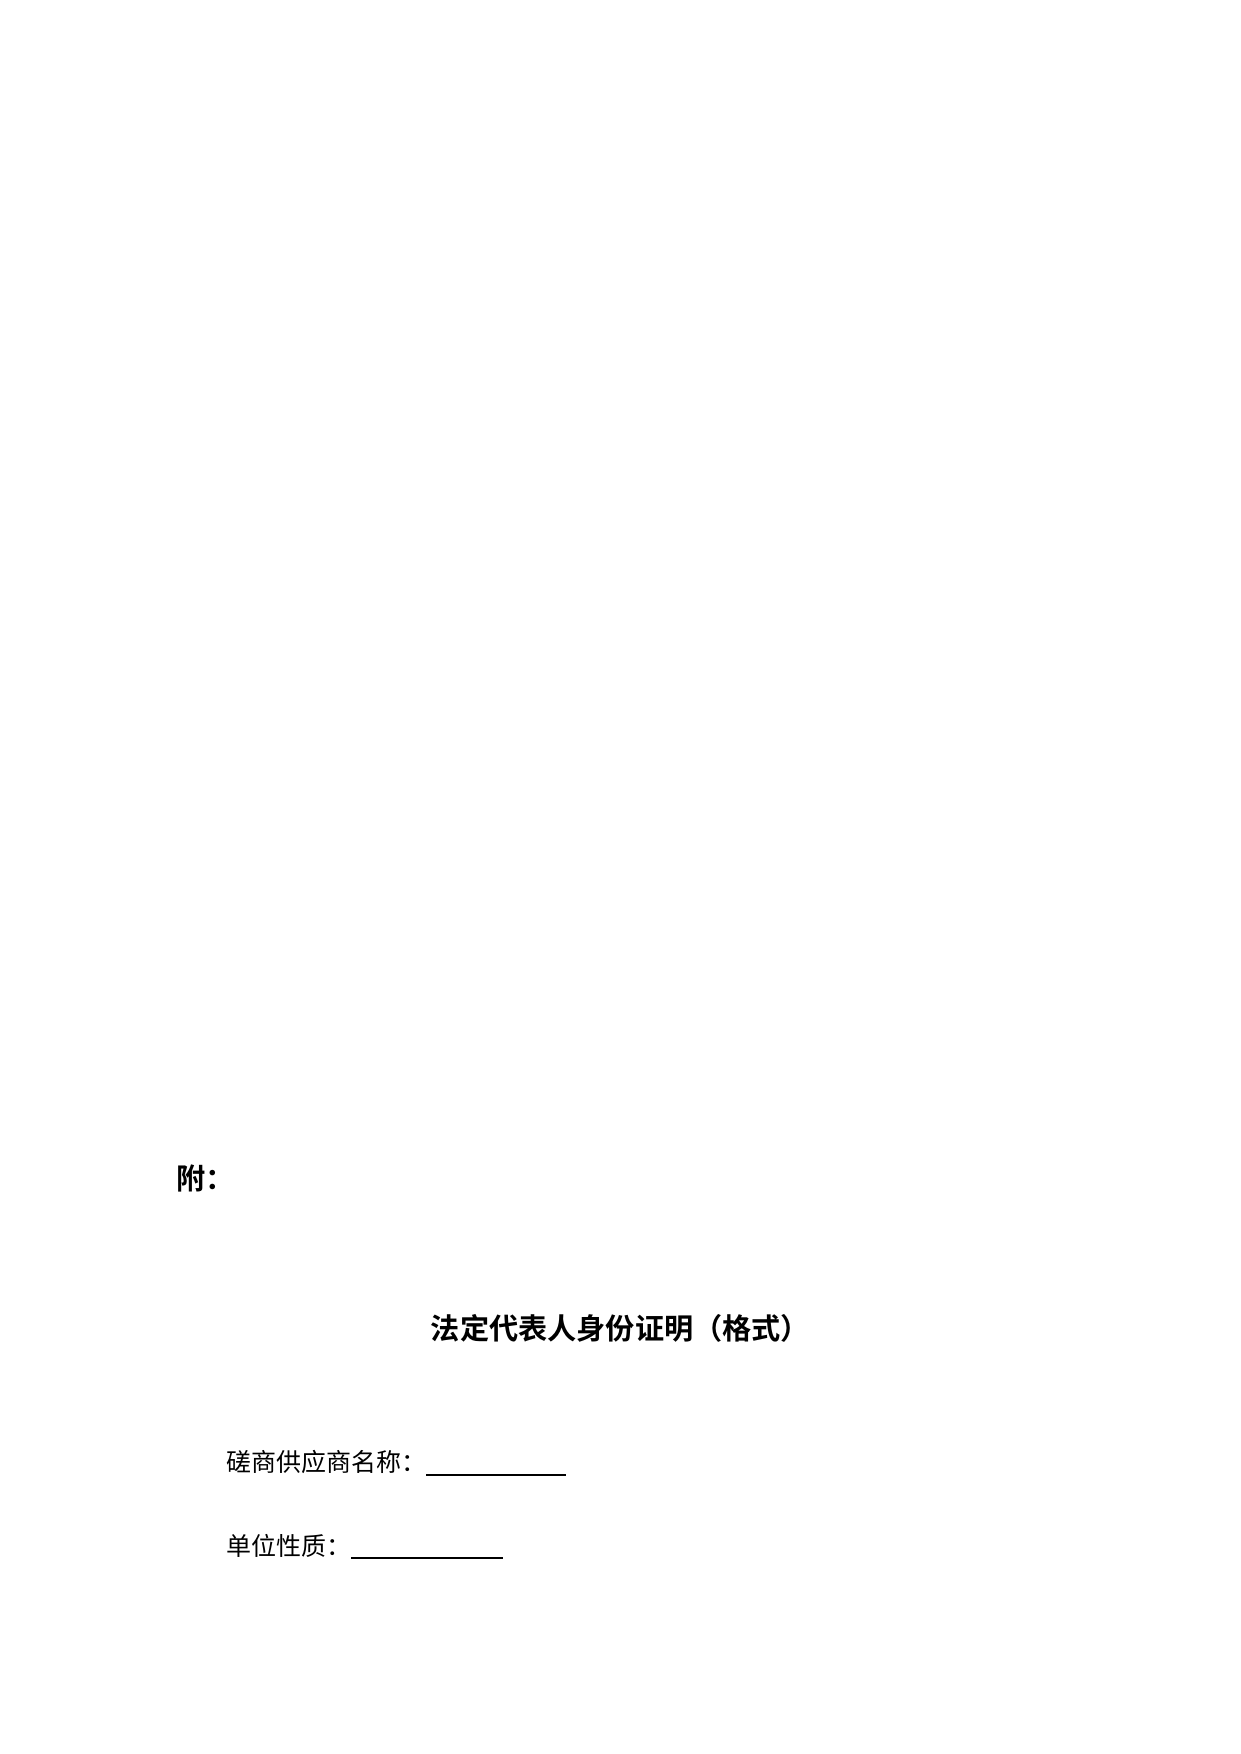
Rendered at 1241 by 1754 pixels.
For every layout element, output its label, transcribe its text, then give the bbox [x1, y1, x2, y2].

text 法定代表人身份证明（格式） [176, 1294, 1064, 1359]
text 磋商供应商名称： [176, 1428, 1064, 1493]
text 单位性质： [176, 1512, 1064, 1577]
text 附： [176, 1144, 1064, 1209]
